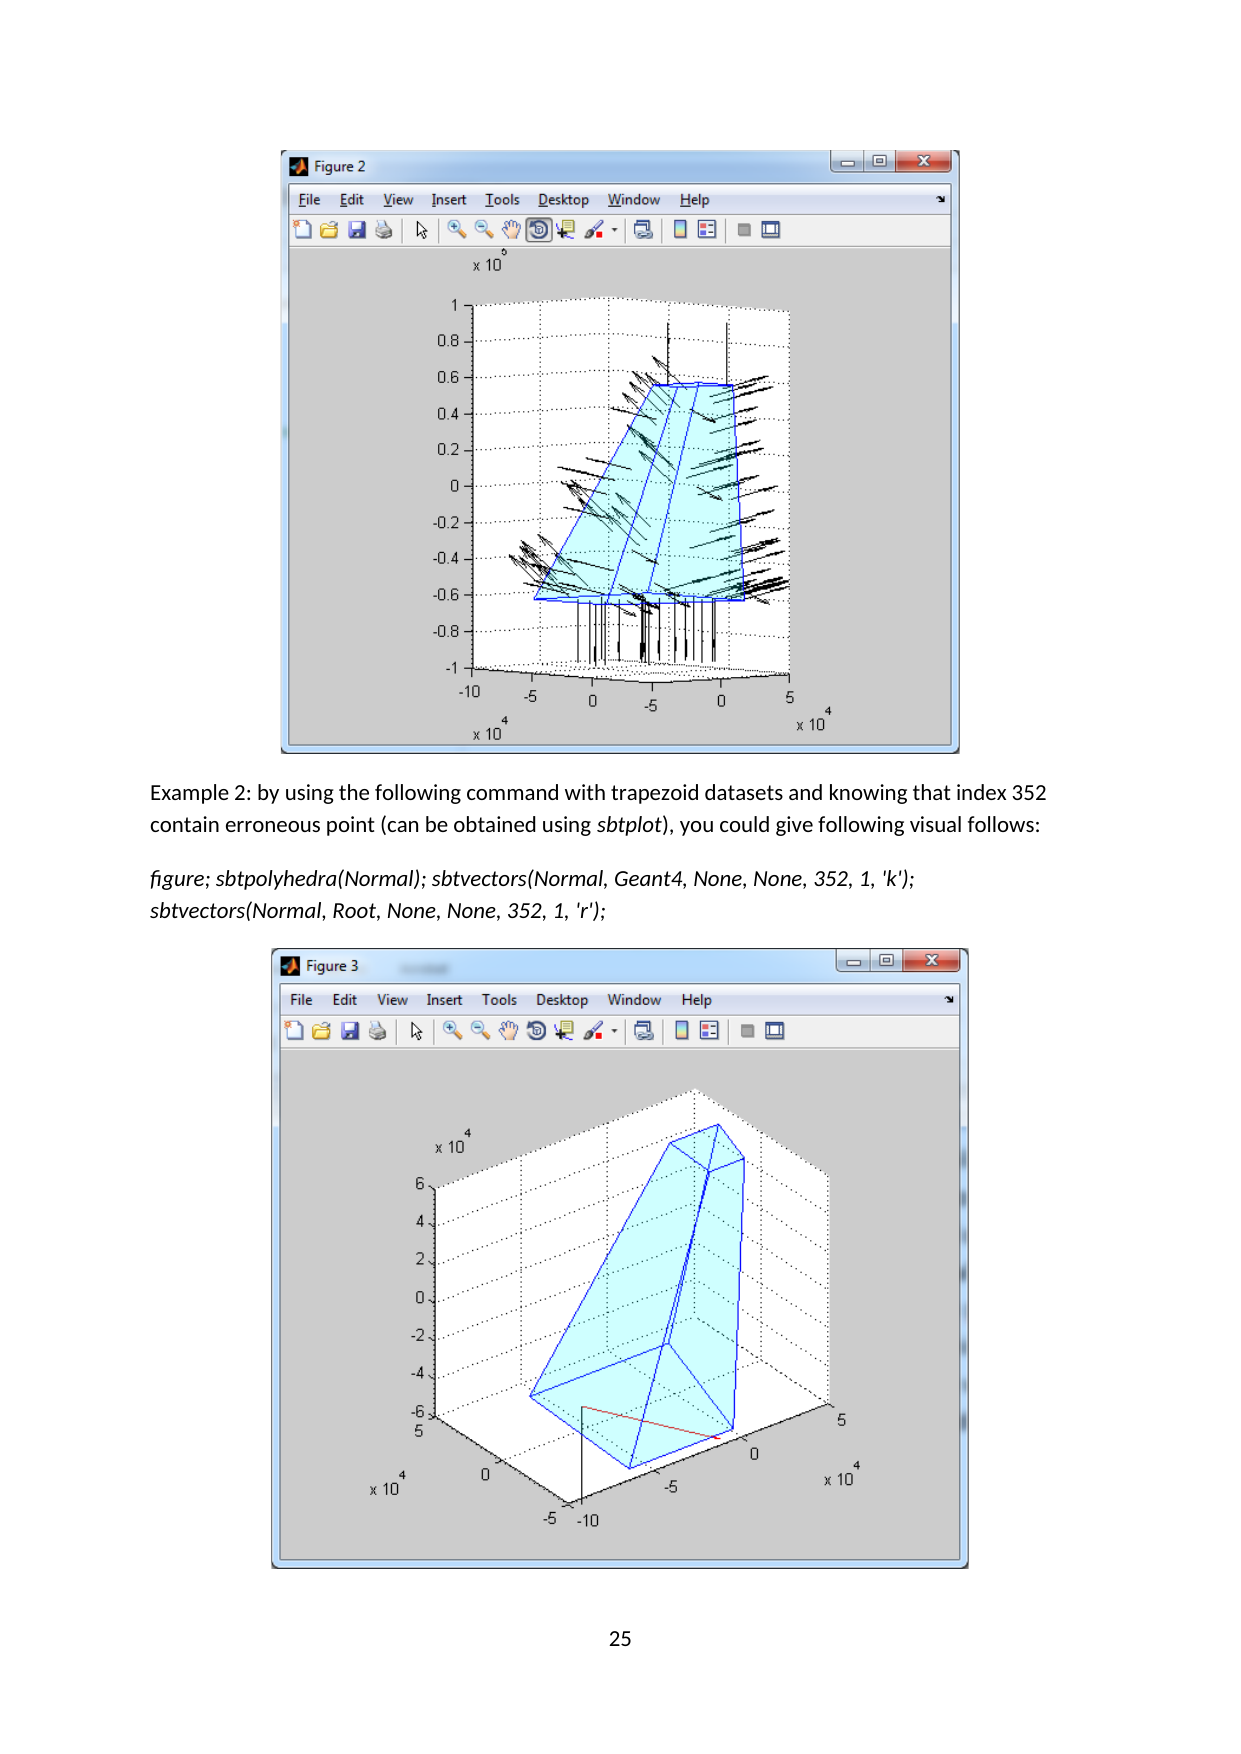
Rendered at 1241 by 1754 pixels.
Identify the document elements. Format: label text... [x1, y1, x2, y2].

text Example 2: by using the following command with trapezoid datasets and knowing that index 352 contain erroneous point (can be obtained using sbtplot), you could give following visual follows: [150, 778, 1090, 839]
picture [271, 948, 969, 1569]
text figure; sbtpolyhedra(Normal); sbtvectors(Normal, Geant4, None, None, 352, 1, 'k'); sbtvectors(Normal, Root, None, None, 352, 1, 'r'); [150, 864, 1090, 924]
picture [280, 150, 960, 754]
